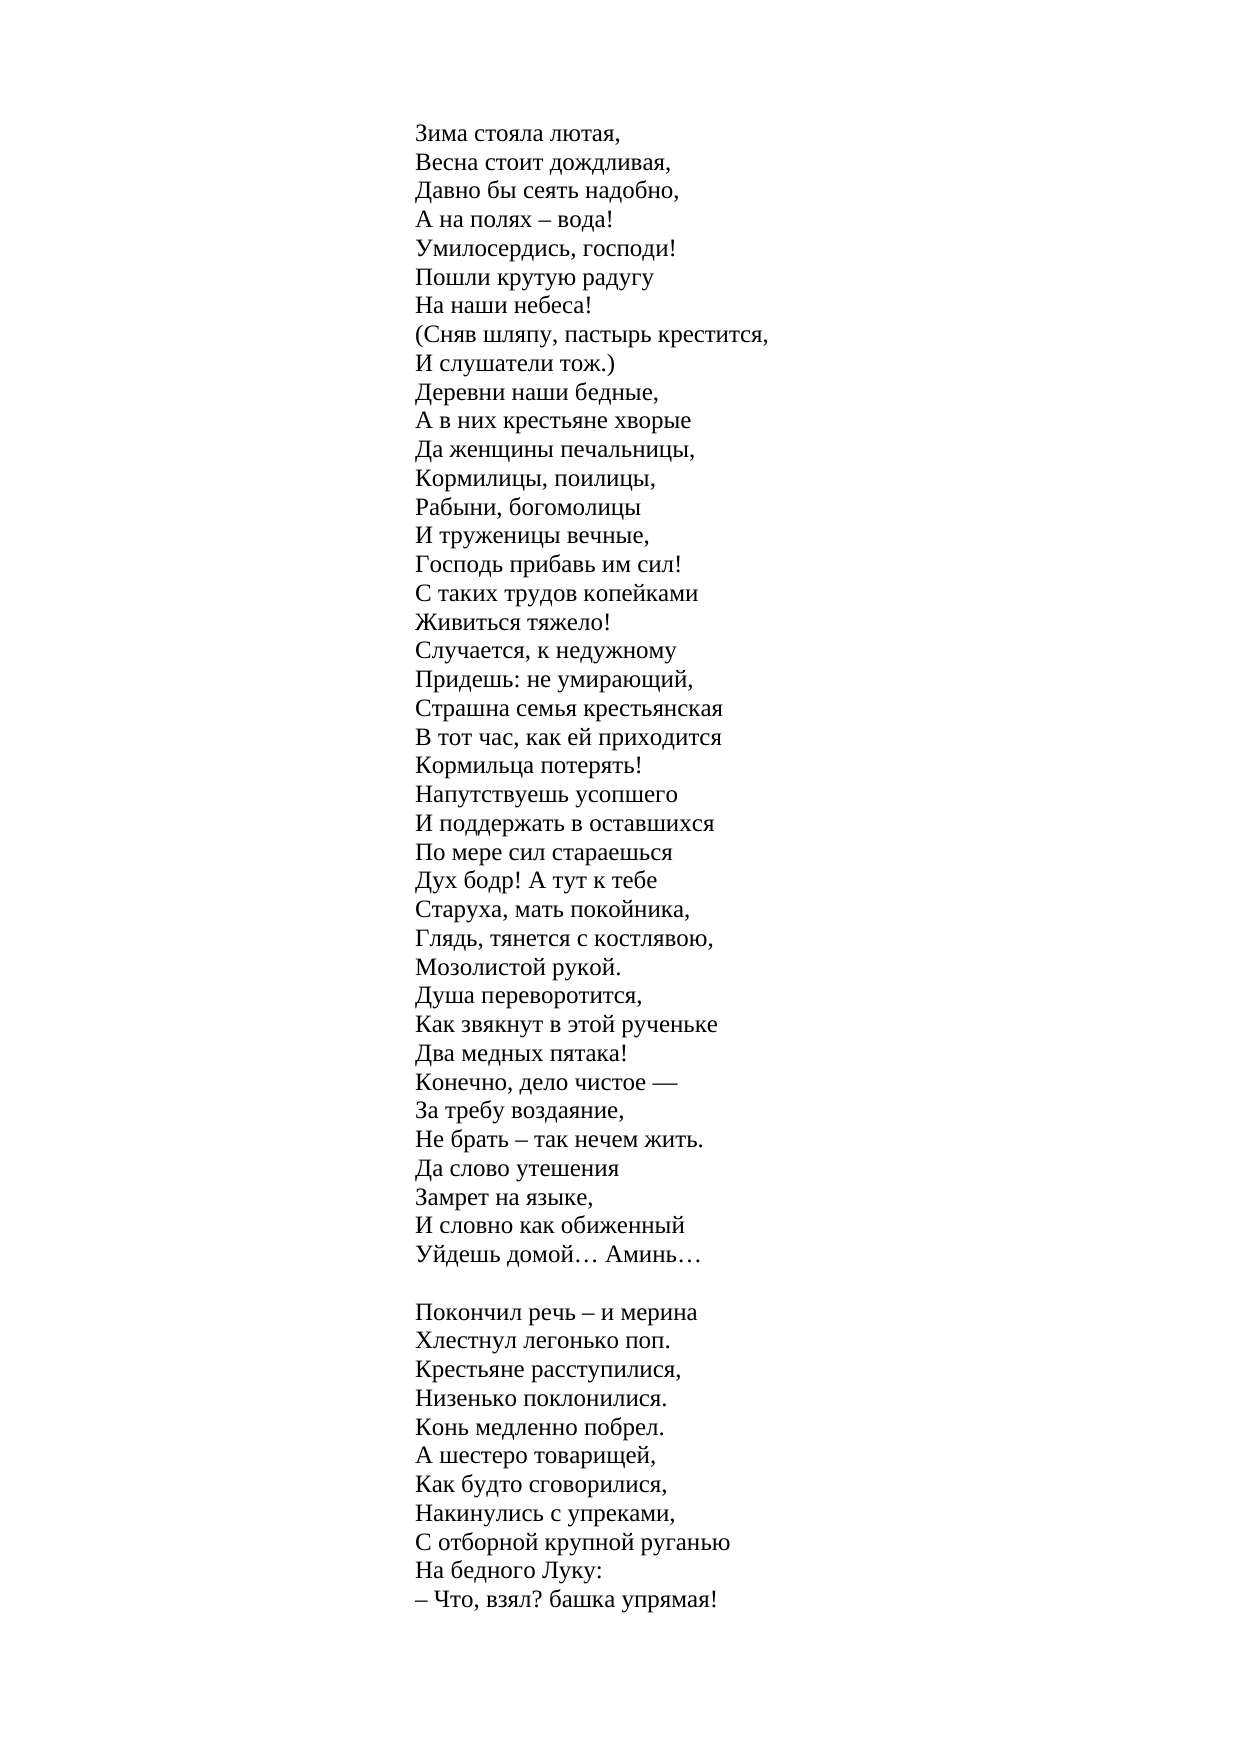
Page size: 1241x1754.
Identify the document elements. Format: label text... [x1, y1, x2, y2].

text Не брать – так нечем жить. [356, 1124, 1089, 1153]
text И словно как обиженный [356, 1211, 1089, 1239]
text Случается, к недужному [356, 636, 1089, 664]
text Кормильца потерять! [356, 751, 1089, 779]
text Хлестнул легонько поп. [356, 1326, 1089, 1354]
text Весна стоит дождливая, [356, 147, 1089, 176]
text Страшна семья крестьянская [356, 693, 1089, 722]
text Конечно, дело чистое — [356, 1067, 1089, 1096]
text А шестеро товарищей, [356, 1441, 1089, 1469]
text Старуха, мать покойника, [356, 894, 1089, 923]
text Низенько поклонилися. [356, 1383, 1089, 1412]
text Умилосердись, господи! [356, 233, 1089, 262]
text Накинулись с упреками, [356, 1498, 1089, 1527]
text Придешь: не умирающий, [356, 664, 1089, 693]
text Душа переворотится, [356, 981, 1089, 1009]
text Пошли крутую радугу [356, 262, 1089, 291]
text Деревни наши бедные, [356, 377, 1089, 406]
text И поддержать в оставшихся [356, 808, 1089, 837]
text – Что, взял? башка упрямая! [356, 1584, 1089, 1613]
text Два медных пятака! [356, 1038, 1089, 1067]
text На наши небеса! [356, 291, 1089, 319]
text Зима стояла лютая, [356, 118, 1089, 147]
text И труженицы вечные, [356, 521, 1089, 549]
text Давно бы сеять надобно, [356, 176, 1089, 204]
text Крестьяне расступилися, [356, 1354, 1089, 1383]
text Да женщины печальницы, [356, 434, 1089, 463]
text А на полях – вода! [356, 204, 1089, 233]
text Покончил речь – и мерина [356, 1297, 1089, 1326]
text Да слово утешения [356, 1153, 1089, 1182]
text С отборной крупной руганью [356, 1527, 1089, 1556]
text Как будто сговорилися, [356, 1469, 1089, 1498]
text Замрет на языке, [356, 1182, 1089, 1211]
text С таких трудов копейками [356, 578, 1089, 607]
text Глядь, тянется с костлявою, [356, 923, 1089, 952]
text В тот час, как ей приходится [356, 722, 1089, 751]
text По мере сил стараешься [356, 837, 1089, 866]
text Напутствуешь усопшего [356, 779, 1089, 808]
text Конь медленно побрел. [356, 1412, 1089, 1441]
text Как звякнут в этой рученьке [356, 1009, 1089, 1038]
text За требу воздаяние, [356, 1096, 1089, 1124]
text И слушатели тож.) [356, 348, 1089, 377]
text (Сняв шляпу, пастырь крестится, [356, 319, 1089, 348]
text На бедного Луку: [356, 1556, 1089, 1584]
text Дух бодр! А тут к тебе [356, 866, 1089, 894]
text Живиться тяжело! [356, 607, 1089, 636]
text Кормилицы, поилицы, [356, 463, 1089, 492]
text А в них крестьяне хворые [356, 406, 1089, 434]
text Рабыни, богомолицы [356, 492, 1089, 521]
text Мозолистой рукой. [356, 952, 1089, 981]
text Уйдешь домой… Аминь… [356, 1239, 1089, 1268]
text Господь прибавь им сил! [356, 549, 1089, 578]
